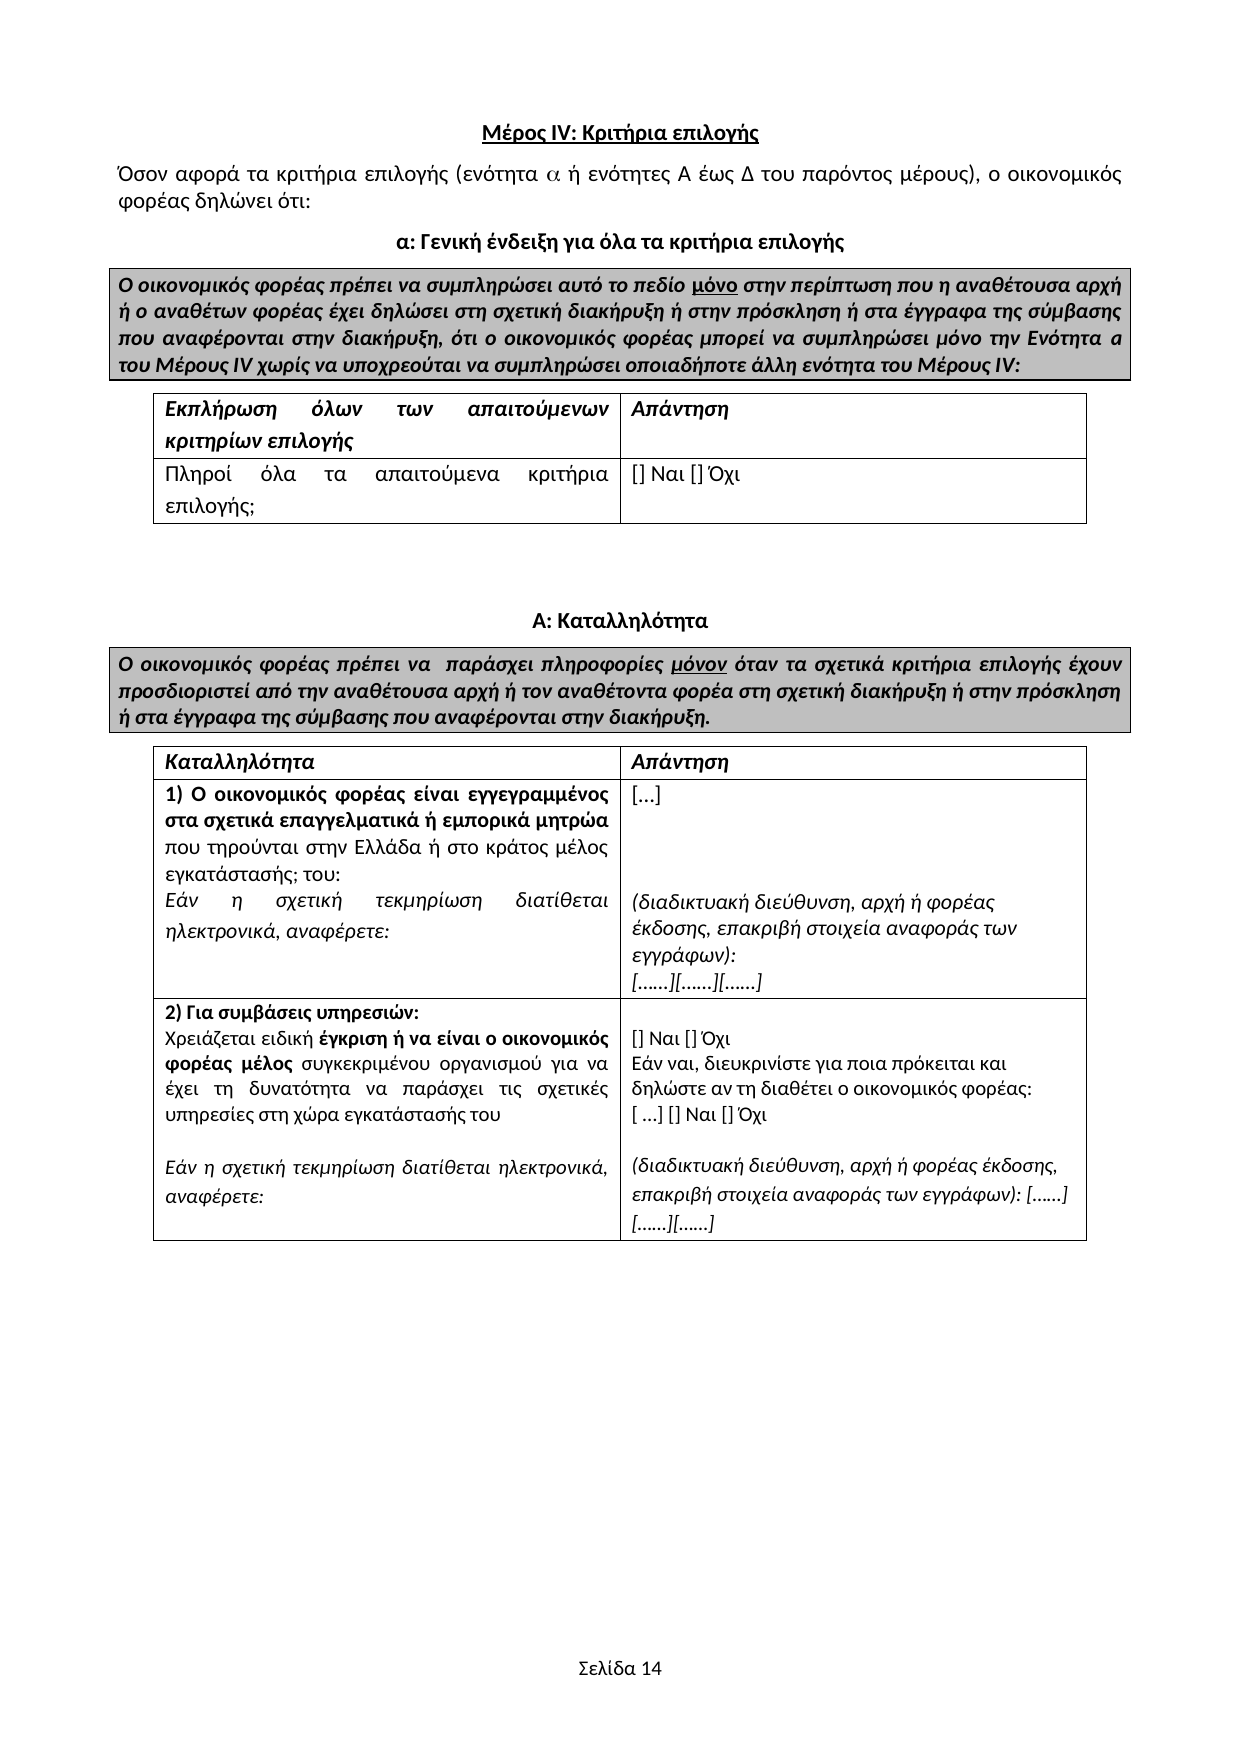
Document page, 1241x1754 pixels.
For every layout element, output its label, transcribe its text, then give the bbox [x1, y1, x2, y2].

text Μέρος IV: Κριτήρια επιλογής [118, 118, 1122, 146]
table_cell 1) Ο οικονομικός φορέας είναι εγγεγραμμένος στα σχετικά επαγγελματικά ή εμπορικά μητρώα που τηρούνται στην Ελλάδα ή στο κράτος μέλος εγκατάστασής; του: Εάν η σχετική τεκμηρίωση διατίθεται ηλεκτρονικά, αναφέρετε: [154, 780, 620, 998]
table_cell [] Ναι [] Όχι [621, 459, 1086, 523]
table_cell [] Ναι [] Όχι Εάν ναι, διευκρινίστε για ποια πρόκειται και δηλώστε αν τη διαθέτει ο οικονομικός φορέας: [ …] [] Ναι [] Όχι (διαδικτυακή διεύθυνση, αρχή ή φορέας έκδοσης, επακριβή στοιχεία αναφοράς των εγγράφων): [……][……][……] [621, 999, 1086, 1239]
text Α: Καταλληλότητα [118, 607, 1122, 634]
table_cell Πληροί όλα τα απαιτούμενα κριτήρια επιλογής; [154, 459, 620, 523]
table_header Εκπλήρωση όλων των απαιτούμενων κριτηρίων επιλογής [154, 394, 620, 458]
text Όσον αφορά τα κριτήρια επιλογής (ενότητα  ή ενότητες Α έως Δ του παρόντος μέρους), ο οικονομικός φορέας δηλώνει ότι: [118, 159, 1122, 215]
table_cell […] (διαδικτυακή διεύθυνση, αρχή ή φορέας έκδοσης, επακριβή στοιχεία αναφοράς των εγγράφων): [……][……][……] [621, 780, 1086, 998]
table_header Απάντηση [621, 747, 1086, 779]
table_header Καταλληλότητα [154, 747, 620, 779]
text Ο οικονομικός φορέας πρέπει να παράσχει πληροφορίες μόνον όταν τα σχετικά κριτήρια επιλογής έχουν προσδιοριστεί από την αναθέτουσα αρχή ή τον αναθέτοντα φορέα στη σχετική διακήρυξη ή στην πρόσκληση ή στα έγγραφα της σύμβασης που αναφέρονται στην διακήρυξη. [110, 648, 1130, 732]
table_cell 2) Για συμβάσεις υπηρεσιών: Χρειάζεται ειδική έγκριση ή να είναι ο οικονομικός φορέας μέλος συγκεκριμένου οργανισμού για να έχει τη δυνατότητα να παράσχει τις σχετικές υπηρεσίες στη χώρα εγκατάστασής του Εάν η σχετική τεκμηρίωση διατίθεται ηλεκτρονικά, αναφέρετε: [154, 999, 620, 1239]
text Ο οικονομικός φορέας πρέπει να συμπληρώσει αυτό το πεδίο μόνο στην περίπτωση που η αναθέτουσα αρχή ή ο αναθέτων φορέας έχει δηλώσει στη σχετική διακήρυξη ή στην πρόσκληση ή στα έγγραφα της σύμβασης που αναφέρονται στην διακήρυξη, ότι ο οικονομικός φορέας μπορεί να συμπληρώσει μόνο την Ενότητα a του Μέρους ΙV χωρίς να υποχρεούται να συμπληρώσει οποιαδήποτε άλλη ενότητα του Μέρους ΙV: [110, 269, 1130, 379]
table_header Απάντηση [621, 394, 1086, 458]
text α: Γενική ένδειξη για όλα τα κριτήρια επιλογής [118, 227, 1122, 255]
